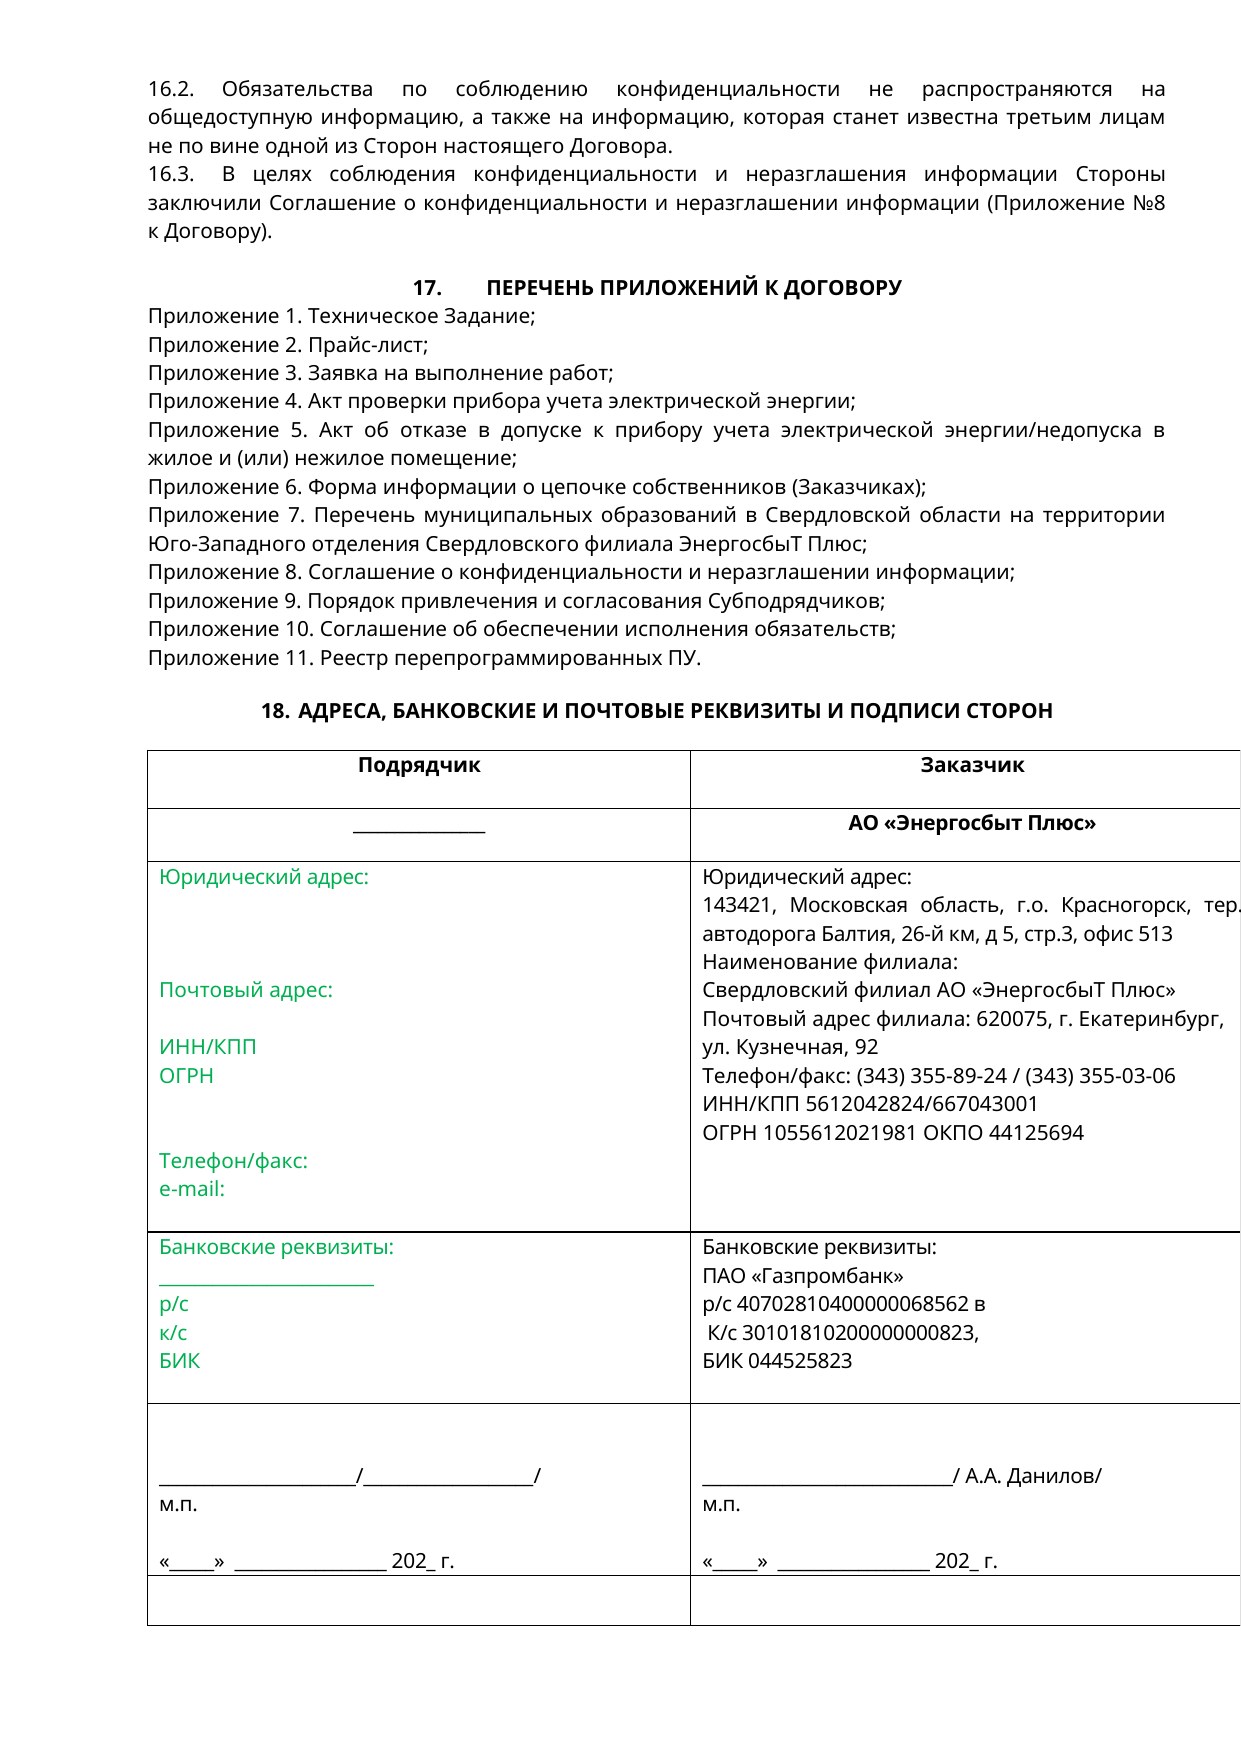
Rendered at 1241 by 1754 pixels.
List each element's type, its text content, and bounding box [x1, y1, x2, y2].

text Приложение 7. Перечень муниципальных образований в Свердловской области на территории Юго-Западного отделения Свердловского филиала ЭнергосбыТ Плюс; [148, 500, 1167, 557]
table_cell [691, 1576, 1240, 1625]
subtitle ПЕРЕЧЕНЬ ПРИЛОЖЕНИЙ К ДОГОВОРУ [148, 273, 1167, 301]
text Приложение 11. Реестр перепрограммированных ПУ. [148, 643, 1167, 671]
table_cell АО «Энергосбыт Плюс» [691, 809, 1240, 861]
table_cell Юридический адрес: Почтовый адрес: ИНН/КПП ОГРН Телефон/факс: e-mail: [148, 862, 690, 1231]
text Приложение 10. Соглашение об обеспечении исполнения обязательств; [148, 614, 1167, 643]
table_cell Юридический адрес: 143421, Московская область, г.о. Красногорск, тер. автодорога Балтия, 26-й км, д 5, стр.3, офис 513 Наименование филиала: Свердловский филиал АО «ЭнергосбыТ Плюс» Почтовый адрес филиала: 620075, г. Екатеринбург, ул. Кузнечная, 92 Телефон/факс: (343) 355-89-24 / (343) 355-03-06 ИНН/КПП 5612042824/667043001 ОГРН 1055612021981 ОКПО 44125694 [691, 862, 1240, 1231]
subtitle АДРЕСА, БАНКОВСКИЕ И ПОЧТОВЫЕ РЕКВИЗИТЫ И ПОДПИСИ СТОРОН [148, 696, 1167, 724]
text Приложение 1. Техническое Задание; [148, 301, 1167, 330]
list Обязательства по соблюдению конфиденциальности не распространяются на общедоступную информацию, а также на информацию, которая станет известна третьим лицам не по вине одной из Сторон настоящего Договора. [148, 74, 1167, 159]
table_cell ______________________/___________________/ м.п. «_____» _________________ 202_ г. [148, 1404, 690, 1575]
list В целях соблюдения конфиденциальности и неразглашения информации Стороны заключили Соглашение о конфиденциальности и неразглашении информации (Приложение №8 к Договору). [148, 159, 1167, 244]
text Приложение 5. Акт об отказе в допуске к прибору учета электрической энергии/недопуска в жилое и (или) нежилое помещение; [148, 415, 1167, 472]
text Приложение 6. Форма информации о цепочке собственников (Заказчиках); [148, 472, 1167, 500]
text Приложение 8. Соглашение о конфиденциальности и неразглашении информации; [148, 557, 1167, 586]
text Приложение 9. Порядок привлечения и согласования Субподрядчиков; [148, 586, 1167, 614]
table_header Заказчик [691, 751, 1240, 807]
table_cell ________________ [148, 809, 690, 861]
table_cell Банковские реквизиты: ПАО «Газпромбанк» р/с 40702810400000068562 в К/с 30101810200000000823, БИК 044525823 [691, 1233, 1240, 1403]
text Приложение 4. Акт проверки прибора учета электрической энергии; [148, 387, 1167, 415]
text Приложение 3. Заявка на выполнение работ; [148, 358, 1167, 387]
table_cell Банковские реквизиты: ________________________ р/с к/с БИК [148, 1233, 690, 1403]
text Приложение 2. Прайс-лист; [148, 330, 1167, 358]
table_cell [148, 1576, 690, 1625]
